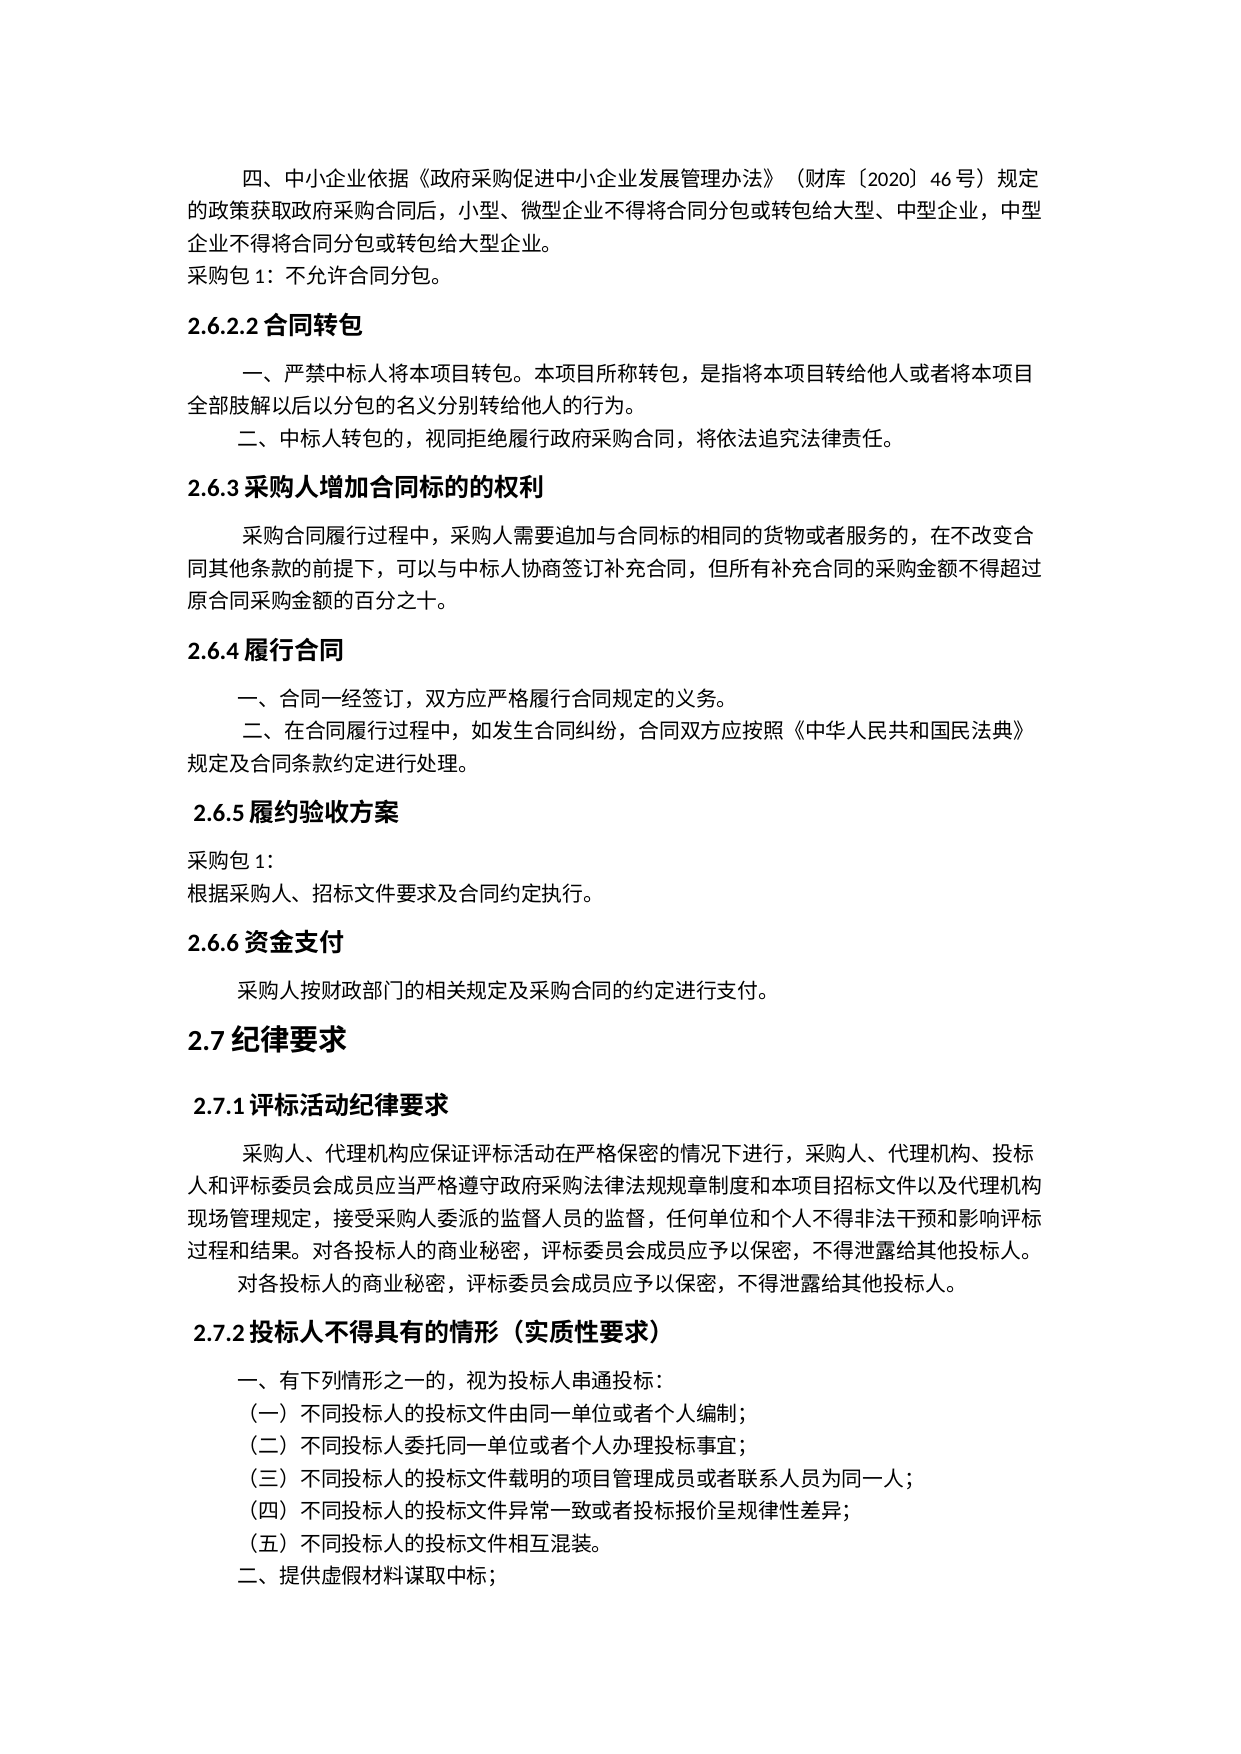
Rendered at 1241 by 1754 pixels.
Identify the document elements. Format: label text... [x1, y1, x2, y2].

text 2.6.4履行合同 [187, 617, 1053, 682]
text 2.6.6资金支付 [187, 909, 1053, 974]
text （二）不同投标人委托同一单位或者个人办理投标事宜； [187, 1429, 1053, 1462]
text （四）不同投标人的投标文件异常一致或者投标报价呈规律性差异； [187, 1494, 1053, 1527]
text 2.6.5履约验收方案 [187, 779, 1053, 844]
text 采购包1：不允许合同分包。 [187, 259, 1053, 292]
text （三）不同投标人的投标文件载明的项目管理成员或者联系人员为同一人； [187, 1462, 1053, 1494]
text 2.7.1评标活动纪律要求 [187, 1072, 1053, 1137]
text （五）不同投标人的投标文件相互混装。 [187, 1527, 1053, 1559]
text 二、中标人转包的，视同拒绝履行政府采购合同，将依法追究法律责任。 [187, 422, 1053, 454]
text 一、合同一经签订，双方应严格履行合同规定的义务。 [187, 682, 1053, 714]
text 采购人、代理机构应保证评标活动在严格保密的情况下进行，采购人、代理机构、投标人和评标委员会成员应当严格遵守政府采购法律法规规章制度和本项目招标文件以及代理机构现场管理规定，接受采购人委派的监督人员的监督，任何单位和个人不得非法干预和影响评标过程和结果。对各投标人的商业秘密，评标委员会成员应予以保密，不得泄露给其他投标人。 [187, 1137, 1053, 1267]
text 四、中小企业依据《政府采购促进中小企业发展管理办法》（财库〔2020〕46号）规定的政策获取政府采购合同后，小型、微型企业不得将合同分包或转包给大型、中型企业，中型企业不得将合同分包或转包给大型企业。 [187, 162, 1053, 259]
text 二、提供虚假材料谋取中标； [187, 1559, 1053, 1592]
text 2.6.3采购人增加合同标的的权利 [187, 454, 1053, 519]
text 对各投标人的商业秘密，评标委员会成员应予以保密，不得泄露给其他投标人。 [187, 1267, 1053, 1299]
text 根据采购人、招标文件要求及合同约定执行。 [187, 877, 1053, 909]
text （一）不同投标人的投标文件由同一单位或者个人编制； [187, 1397, 1053, 1429]
text 采购人按财政部门的相关规定及采购合同的约定进行支付。 [187, 974, 1053, 1007]
text 一、有下列情形之一的，视为投标人串通投标： [187, 1364, 1053, 1397]
text 2.6.2.2合同转包 [187, 292, 1053, 357]
text 一、严禁中标人将本项目转包。本项目所称转包，是指将本项目转给他人或者将本项目全部肢解以后以分包的名义分别转给他人的行为。 [187, 357, 1053, 422]
text 采购包1： [187, 844, 1053, 877]
text 2.7.2投标人不得具有的情形（实质性要求） [187, 1299, 1053, 1364]
text 二、在合同履行过程中，如发生合同纠纷，合同双方应按照《中华人民共和国民法典》规定及合同条款约定进行处理。 [187, 714, 1053, 779]
text 采购合同履行过程中，采购人需要追加与合同标的相同的货物或者服务的，在不改变合同其他条款的前提下，可以与中标人协商签订补充合同，但所有补充合同的采购金额不得超过原合同采购金额的百分之十。 [187, 519, 1053, 617]
text 2.7纪律要求 [187, 1007, 1053, 1072]
